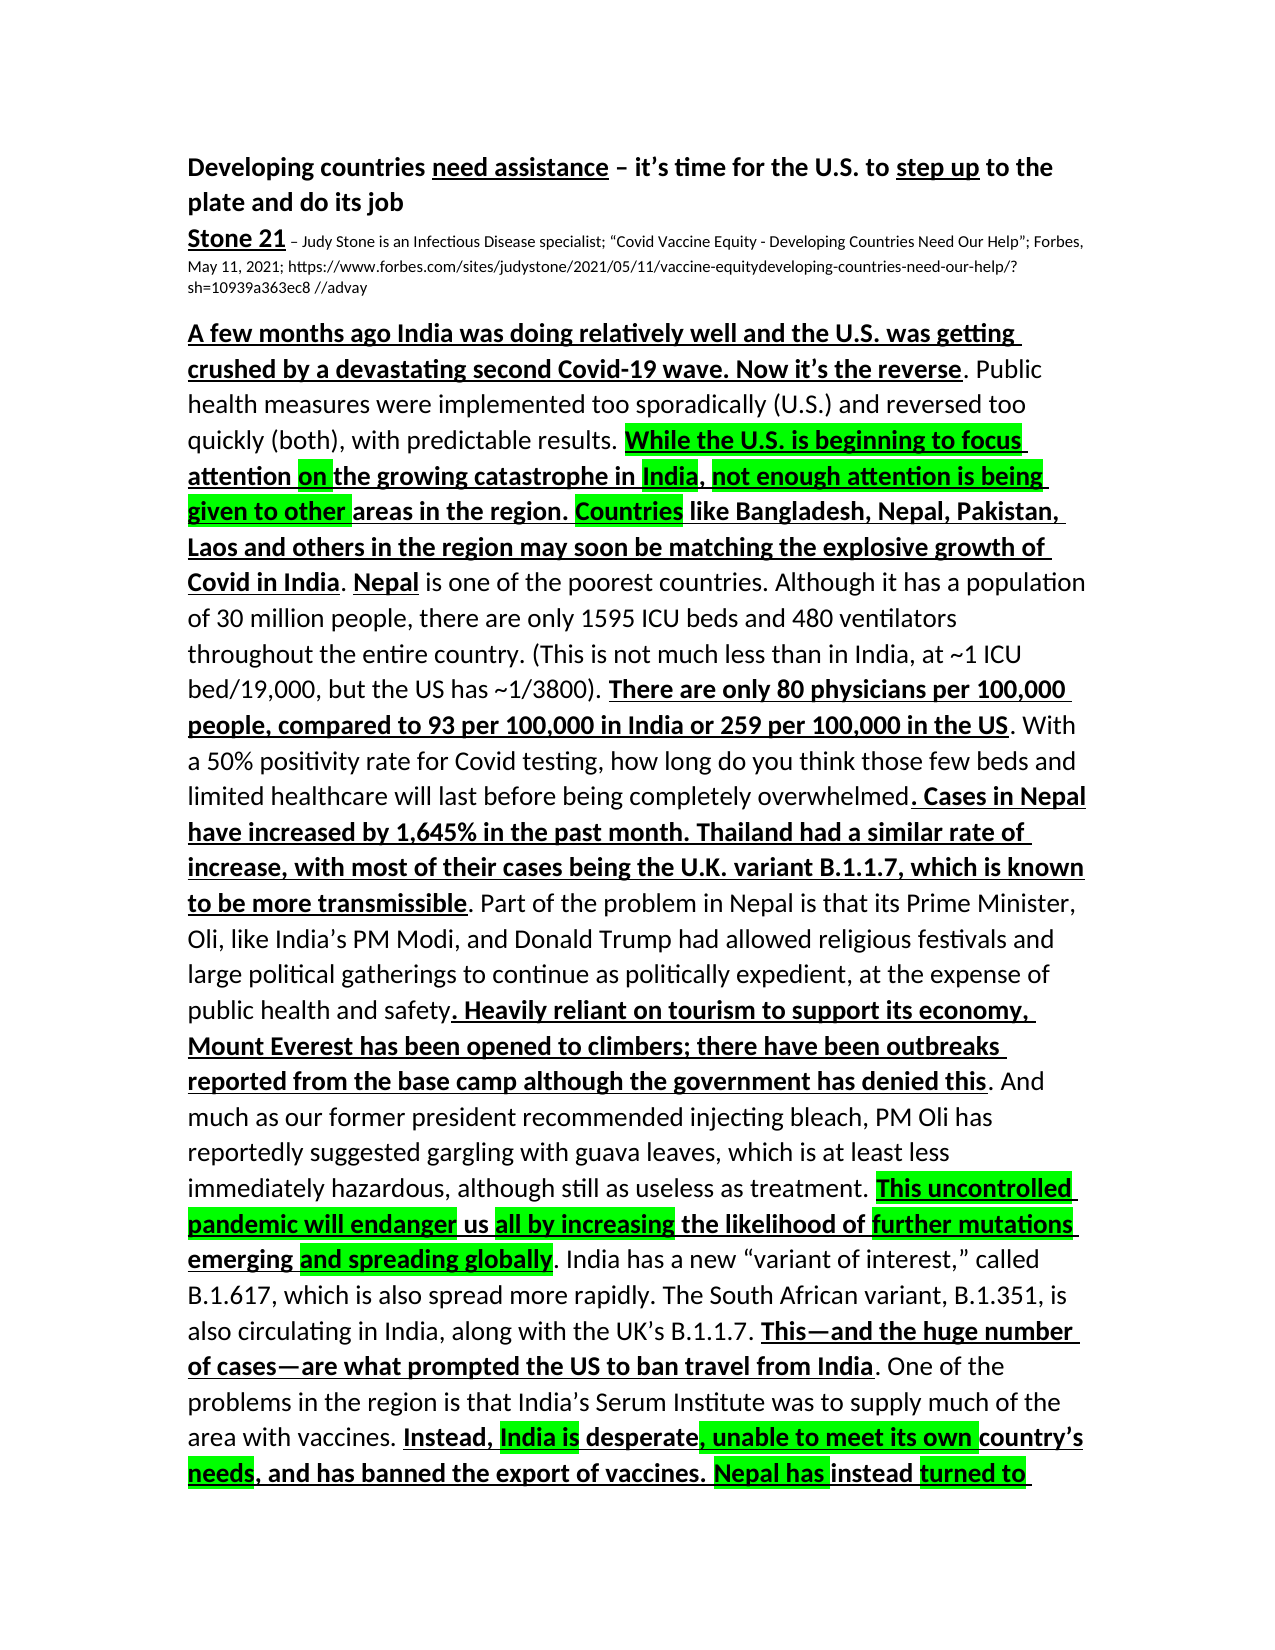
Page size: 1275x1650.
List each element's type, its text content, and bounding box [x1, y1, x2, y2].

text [187, 316, 1087, 1489]
subtitle Developing countries need assistance – it’s time for the U.S. to step up to the plate and do its job [187, 150, 1087, 219]
text Stone 21 – Judy Stone is an Infectious Disease specialist; “Covid Vaccine Equity - Developing Countries Need Our Help”; Forbes, May 11, 2021; https://www.forbes.com/sites/judystone/2021/05/11/vaccine-equitydeveloping-countries-need-our-help/?sh=10939a363ec8 //advay [187, 221, 1087, 298]
